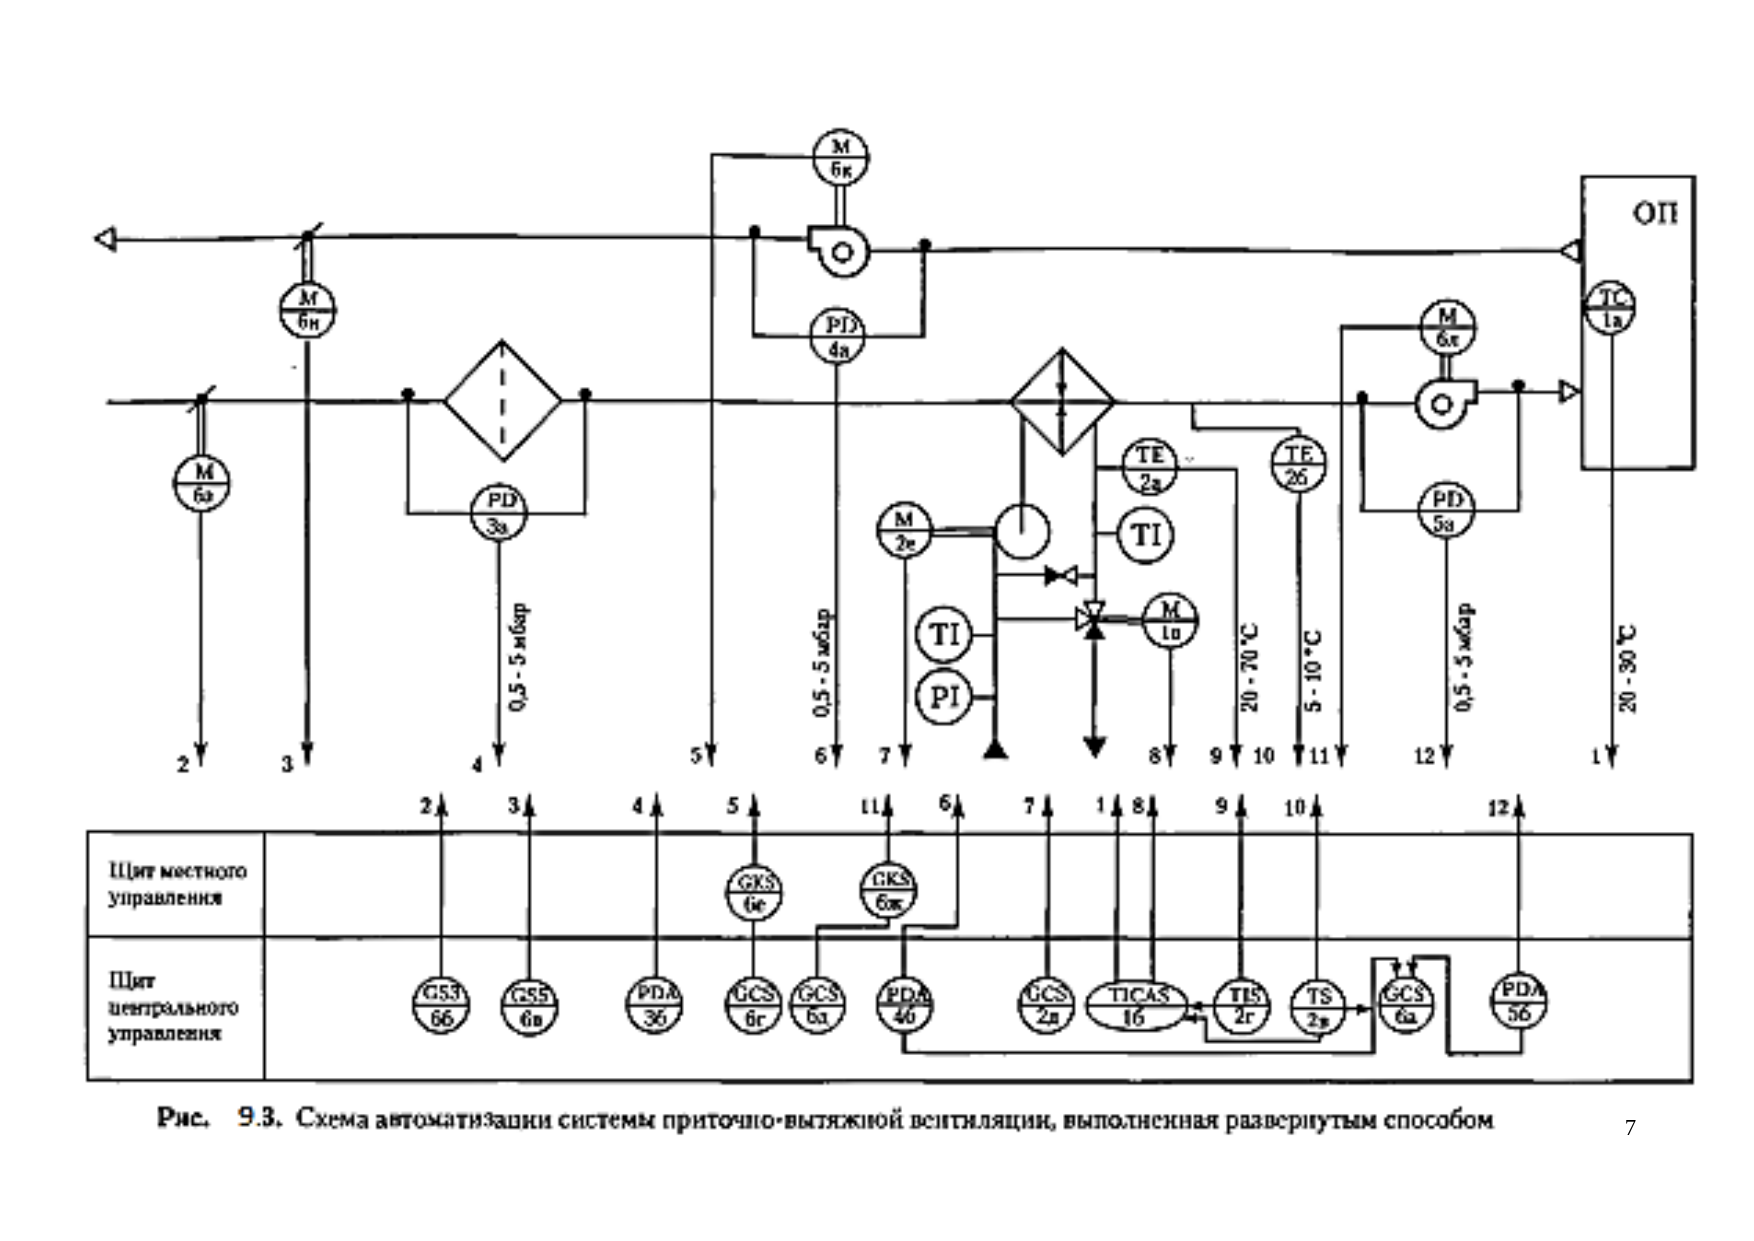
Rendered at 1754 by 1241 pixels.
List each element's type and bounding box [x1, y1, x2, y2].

picture [43, 85, 1725, 1171]
